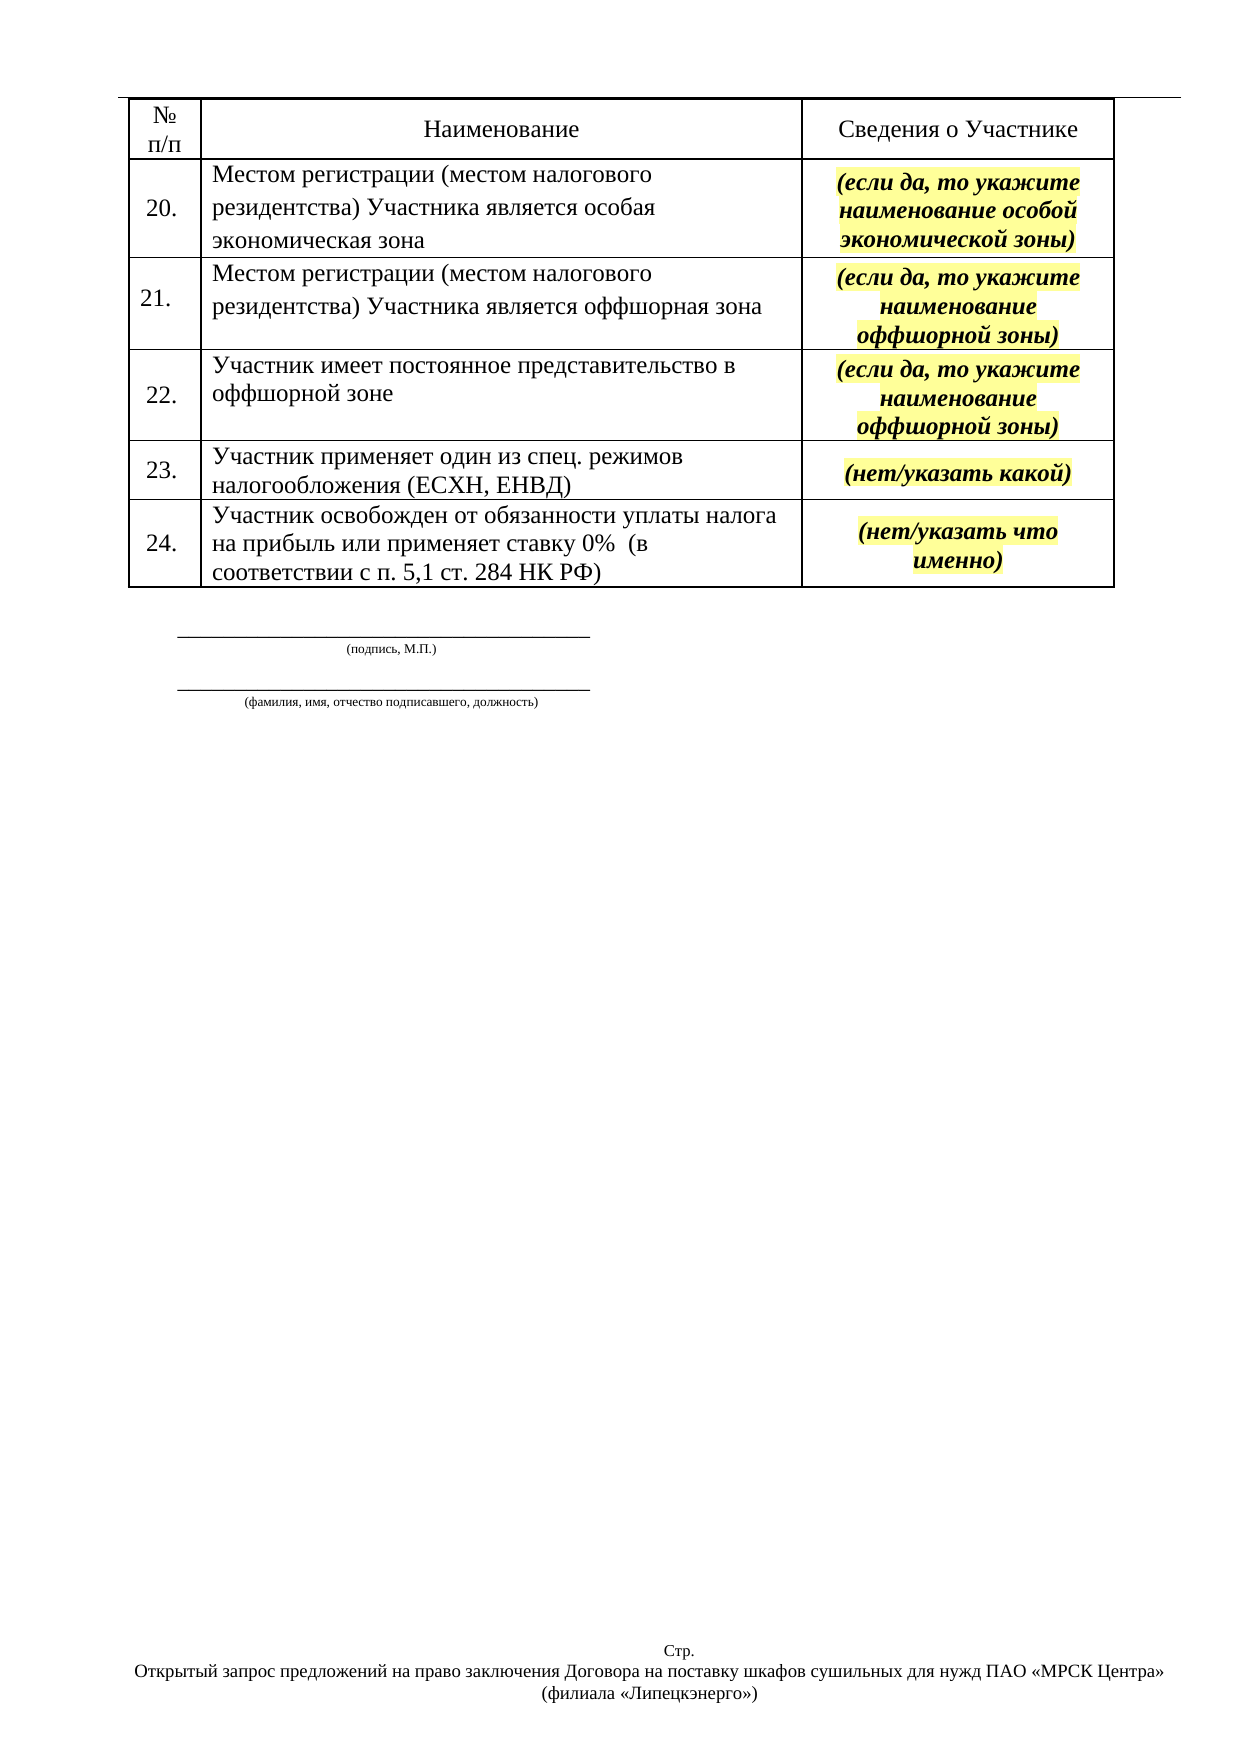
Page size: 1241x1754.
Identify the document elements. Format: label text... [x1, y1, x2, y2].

table_header Наименование [202, 100, 801, 158]
table_cell [130, 258, 200, 349]
table_header Сведения о Участнике [803, 100, 1113, 158]
table_cell [130, 350, 200, 440]
table_cell [130, 160, 200, 257]
table_cell Участник имеет постоянное представительство в оффшорной зоне [202, 350, 801, 440]
text (фамилия, имя, отчество подписавшего, должность) [118, 693, 605, 720]
table_cell Участник освобожден от обязанности уплаты налога на прибыль или применяет ставку 0% (в соответствии с п. 5,1 ст. 284 НК РФ) [202, 500, 801, 586]
table_cell (нет/указать какой) [803, 441, 1113, 499]
table_cell Участник применяет один из спец. режимов налогообложения (ЕСХН, ЕНВД) [202, 441, 801, 499]
table_cell (нет/указать что именно) [803, 500, 1113, 586]
text ____________________________________ [118, 614, 605, 641]
text (подпись, М.П.) [118, 641, 605, 667]
table_cell Местом регистрации (местом налогового резидентства) Участника является оффшорная зона [202, 258, 801, 349]
table_header № п/п [130, 100, 200, 158]
table_cell [130, 500, 200, 586]
text ____________________________________ [118, 667, 605, 693]
table_cell [130, 441, 200, 499]
table_cell (если да, то укажите наименование особой экономической зоны) [803, 160, 1113, 257]
table_cell (если да, то укажите наименование оффшорной зоны) [803, 258, 1113, 349]
table_cell (если да, то укажите наименование оффшорной зоны) [803, 350, 1113, 440]
table_cell Местом регистрации (местом налогового резидентства) Участника является особая экономическая зона [202, 160, 801, 257]
